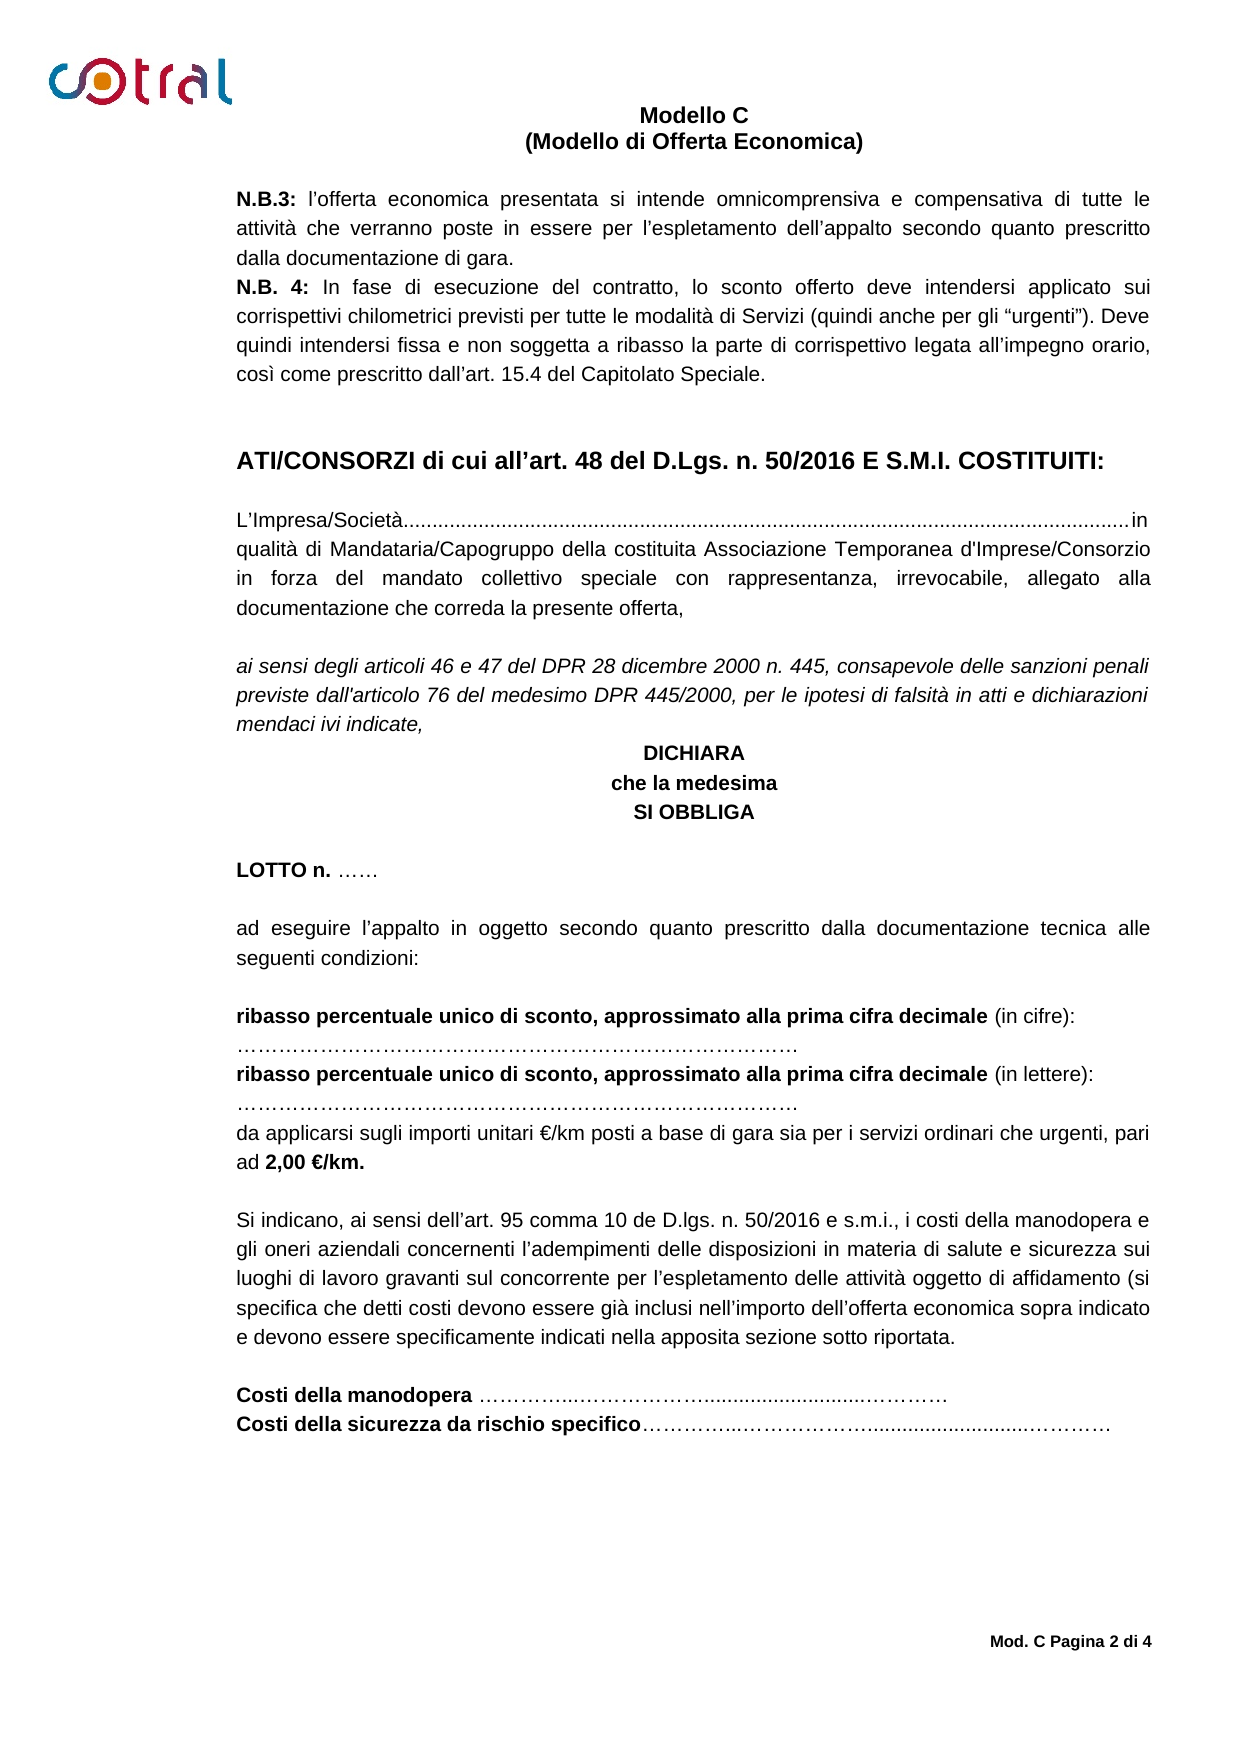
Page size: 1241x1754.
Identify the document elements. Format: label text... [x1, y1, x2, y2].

text Costi della sicurezza da rischio specifico [236, 1408, 1152, 1437]
text ribasso percentuale unico di sconto, approssimato alla prima cifra decimale (in cifre): [236, 1000, 1152, 1029]
text ribasso percentuale unico di sconto, approssimato alla prima cifra decimale (in lettere): [236, 1058, 1152, 1087]
text ATI/CONSORZI di cui all’art. 48 del D.Lgs. n. 50/2016 E S.M.I. COSTITUITI: [236, 446, 1152, 475]
text che la medesima [236, 767, 1152, 796]
text Costi della manodopera [236, 1379, 1152, 1408]
text da applicarsi sugli importi unitari €/km posti a base di gara sia per i servizi ordinari che urgenti, pari ad 2,00 €/km. [236, 1117, 1152, 1175]
text N.B.3: l’offerta economica presentata si intende omnicomprensiva e compensativa di tutte le attività che verranno poste in essere per l’espletamento dell’appalto secondo quanto prescritto dalla documentazione di gara. [236, 183, 1152, 271]
picture [3, 4, 277, 158]
text L’Impresa/Societàin qualità di Mandataria/Capogruppo della costituita Associazione Temporanea d'Imprese/Consorzio in forza del mandato collettivo speciale con rappresentanza, irrevocabile, allegato alla documentazione che correda la presente offerta, [236, 504, 1152, 621]
text LOTTO n. [236, 854, 1152, 883]
text Si indicano, ai sensi dell’art. 95 comma 10 de D.lgs. n. 50/2016 e s.m.i., i costi della manodopera e gli oneri aziendali concernenti l’adempimenti delle disposizioni in materia di salute e sicurezza sui luoghi di lavoro gravanti sul concorrente per l’espletamento delle attività oggetto di affidamento (si specifica che detti costi devono essere già inclusi nell’importo dell’offerta economica sopra indicato e devono essere specificamente indicati nella apposita sezione sotto riportata. [236, 1204, 1152, 1350]
text ad eseguire l’appalto in oggetto secondo quanto prescritto dalla documentazione tecnica alle seguenti condizioni: [236, 912, 1152, 971]
text N.B. 4: In fase di esecuzione del contratto, lo sconto offerto deve intendersi applicato sui corrispettivi chilometrici previsti per tutte le modalità di Servizi (quindi anche per gli “urgenti”). Deve quindi intendersi fissa e non soggetta a ribasso la parte di corrispettivo legata all’impegno orario, così come prescritto dall’art. 15.4 del Capitolato Speciale. [236, 271, 1152, 387]
text ai sensi degli articoli 46 e 47 del DPR 28 dicembre 2000 n. 445, consapevole delle sanzioni penali previste dall'articolo 76 del medesimo DPR 445/2000, per le ipotesi di falsità in atti e dichiarazioni mendaci ivi indicate, [236, 650, 1152, 737]
text DICHIARA [236, 737, 1152, 767]
text SI OBBLIGA [236, 796, 1152, 825]
